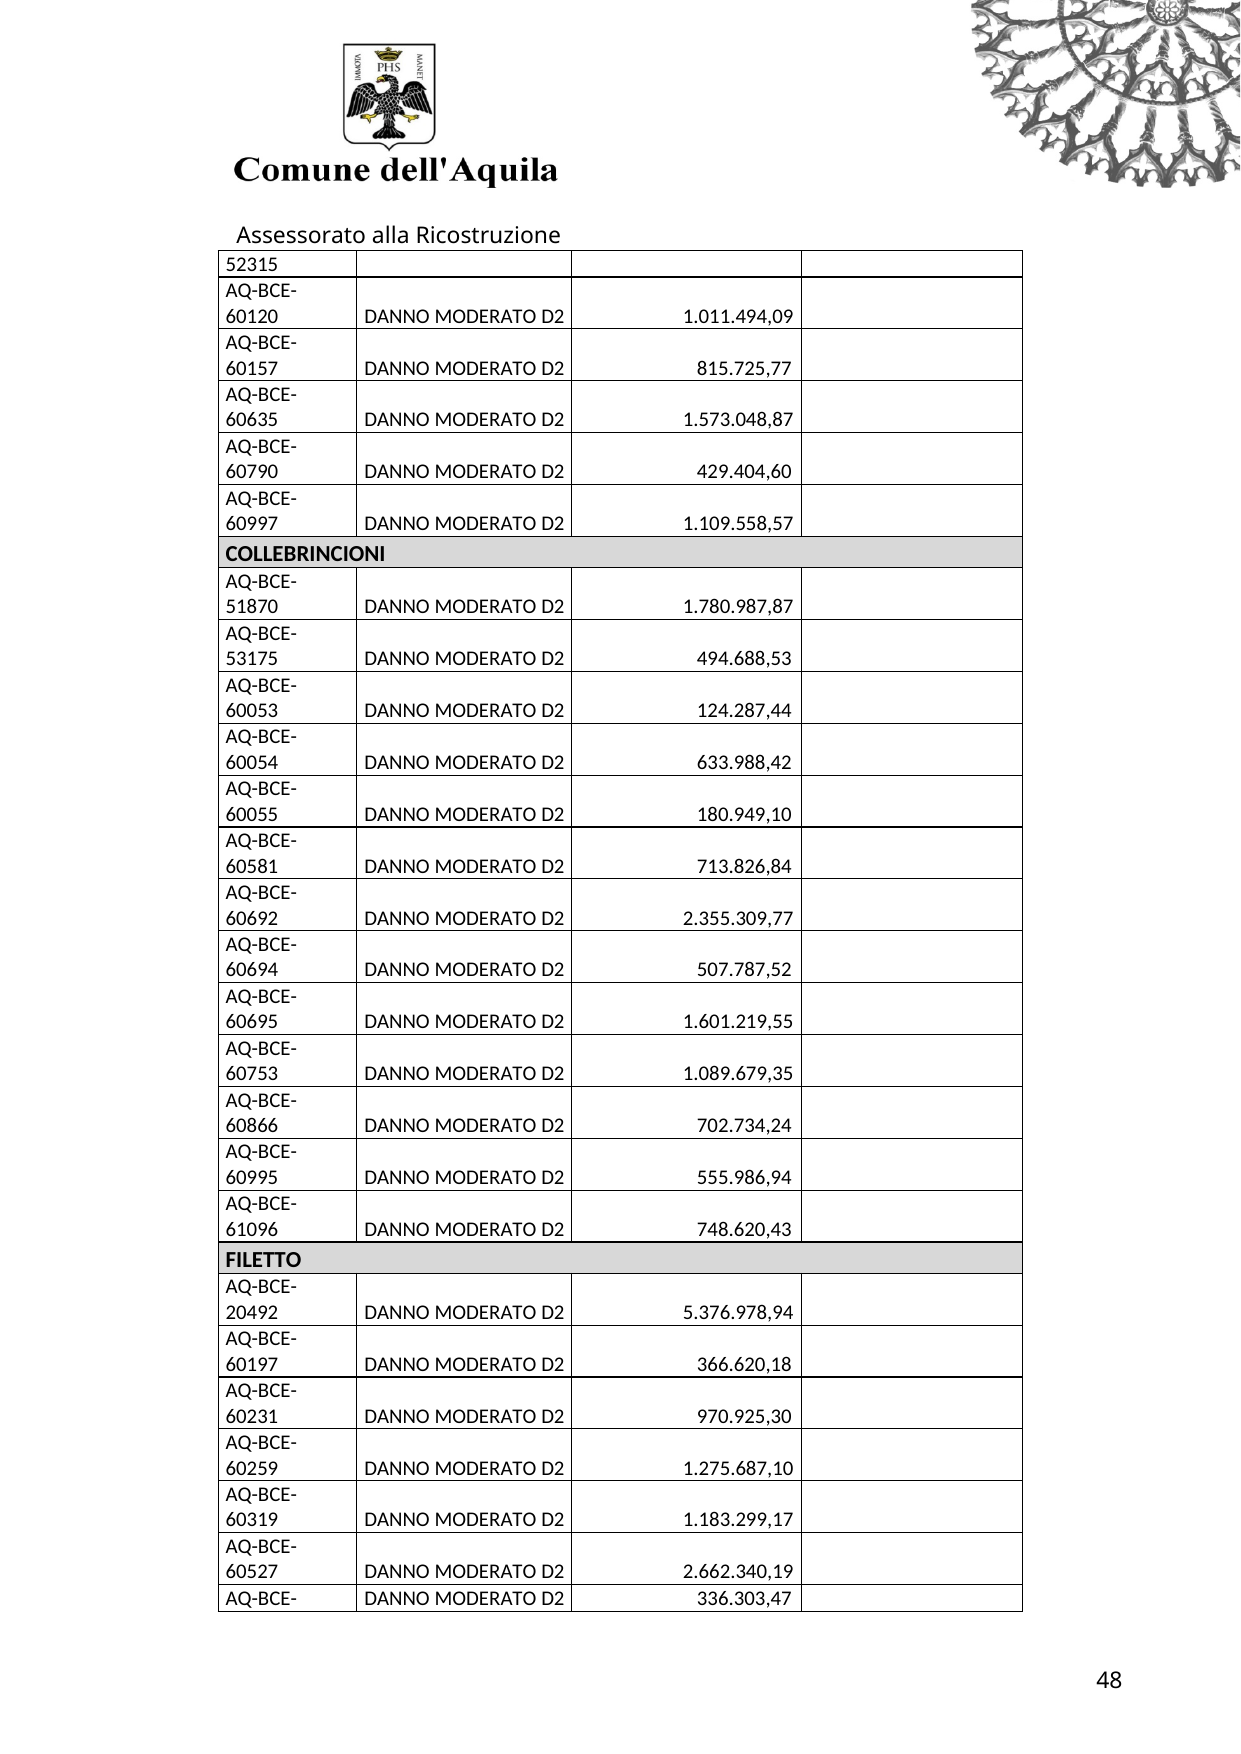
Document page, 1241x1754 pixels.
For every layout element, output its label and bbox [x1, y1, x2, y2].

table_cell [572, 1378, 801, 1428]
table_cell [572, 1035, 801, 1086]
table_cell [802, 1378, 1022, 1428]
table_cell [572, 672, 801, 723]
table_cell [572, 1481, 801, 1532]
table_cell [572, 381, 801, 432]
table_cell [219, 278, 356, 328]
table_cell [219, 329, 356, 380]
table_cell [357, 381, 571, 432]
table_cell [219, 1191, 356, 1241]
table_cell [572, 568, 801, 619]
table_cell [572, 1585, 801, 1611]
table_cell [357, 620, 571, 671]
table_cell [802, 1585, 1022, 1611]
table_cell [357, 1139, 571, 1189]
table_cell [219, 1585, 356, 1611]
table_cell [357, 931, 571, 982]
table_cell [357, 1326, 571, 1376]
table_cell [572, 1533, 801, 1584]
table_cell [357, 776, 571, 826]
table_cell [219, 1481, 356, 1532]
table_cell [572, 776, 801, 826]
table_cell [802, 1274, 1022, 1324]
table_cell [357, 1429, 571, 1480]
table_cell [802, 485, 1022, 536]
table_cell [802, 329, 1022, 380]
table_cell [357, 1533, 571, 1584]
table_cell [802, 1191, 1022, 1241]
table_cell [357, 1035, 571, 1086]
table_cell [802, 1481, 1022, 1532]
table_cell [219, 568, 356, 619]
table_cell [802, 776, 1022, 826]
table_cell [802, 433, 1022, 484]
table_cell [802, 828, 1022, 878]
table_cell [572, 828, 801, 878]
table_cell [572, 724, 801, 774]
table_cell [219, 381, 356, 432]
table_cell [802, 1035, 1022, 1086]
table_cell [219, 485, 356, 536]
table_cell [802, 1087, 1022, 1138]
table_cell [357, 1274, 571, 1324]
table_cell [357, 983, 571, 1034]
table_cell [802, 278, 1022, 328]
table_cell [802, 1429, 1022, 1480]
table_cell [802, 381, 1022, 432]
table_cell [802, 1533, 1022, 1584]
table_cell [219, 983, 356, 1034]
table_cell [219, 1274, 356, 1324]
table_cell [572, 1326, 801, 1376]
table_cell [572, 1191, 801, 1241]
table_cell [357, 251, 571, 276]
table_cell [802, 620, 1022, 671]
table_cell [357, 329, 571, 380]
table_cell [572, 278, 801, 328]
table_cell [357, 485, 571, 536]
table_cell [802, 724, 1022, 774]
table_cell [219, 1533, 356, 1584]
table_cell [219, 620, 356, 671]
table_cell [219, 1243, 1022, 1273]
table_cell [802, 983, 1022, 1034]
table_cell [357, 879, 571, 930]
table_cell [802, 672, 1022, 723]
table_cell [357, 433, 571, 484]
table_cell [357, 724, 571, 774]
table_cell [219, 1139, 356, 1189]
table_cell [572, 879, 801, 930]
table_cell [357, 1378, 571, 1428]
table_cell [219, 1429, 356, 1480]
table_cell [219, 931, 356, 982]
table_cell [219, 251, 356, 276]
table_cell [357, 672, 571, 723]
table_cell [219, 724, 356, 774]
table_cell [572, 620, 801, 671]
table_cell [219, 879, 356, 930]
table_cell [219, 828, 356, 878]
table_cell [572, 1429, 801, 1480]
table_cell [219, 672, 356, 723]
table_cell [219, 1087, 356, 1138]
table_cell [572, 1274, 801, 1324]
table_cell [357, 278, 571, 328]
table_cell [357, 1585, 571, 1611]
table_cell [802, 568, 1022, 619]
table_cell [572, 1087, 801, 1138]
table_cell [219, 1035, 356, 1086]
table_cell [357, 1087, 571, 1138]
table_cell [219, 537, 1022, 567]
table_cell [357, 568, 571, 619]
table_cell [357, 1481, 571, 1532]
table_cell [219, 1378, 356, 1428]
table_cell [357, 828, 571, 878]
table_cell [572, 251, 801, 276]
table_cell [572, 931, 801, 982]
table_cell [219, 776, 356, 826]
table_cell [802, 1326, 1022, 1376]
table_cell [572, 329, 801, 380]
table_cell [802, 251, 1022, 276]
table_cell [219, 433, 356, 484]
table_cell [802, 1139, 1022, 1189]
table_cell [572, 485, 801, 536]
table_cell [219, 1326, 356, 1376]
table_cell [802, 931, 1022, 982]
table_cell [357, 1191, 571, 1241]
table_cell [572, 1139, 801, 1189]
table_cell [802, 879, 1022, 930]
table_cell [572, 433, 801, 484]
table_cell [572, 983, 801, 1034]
picture [121, 0, 1241, 189]
